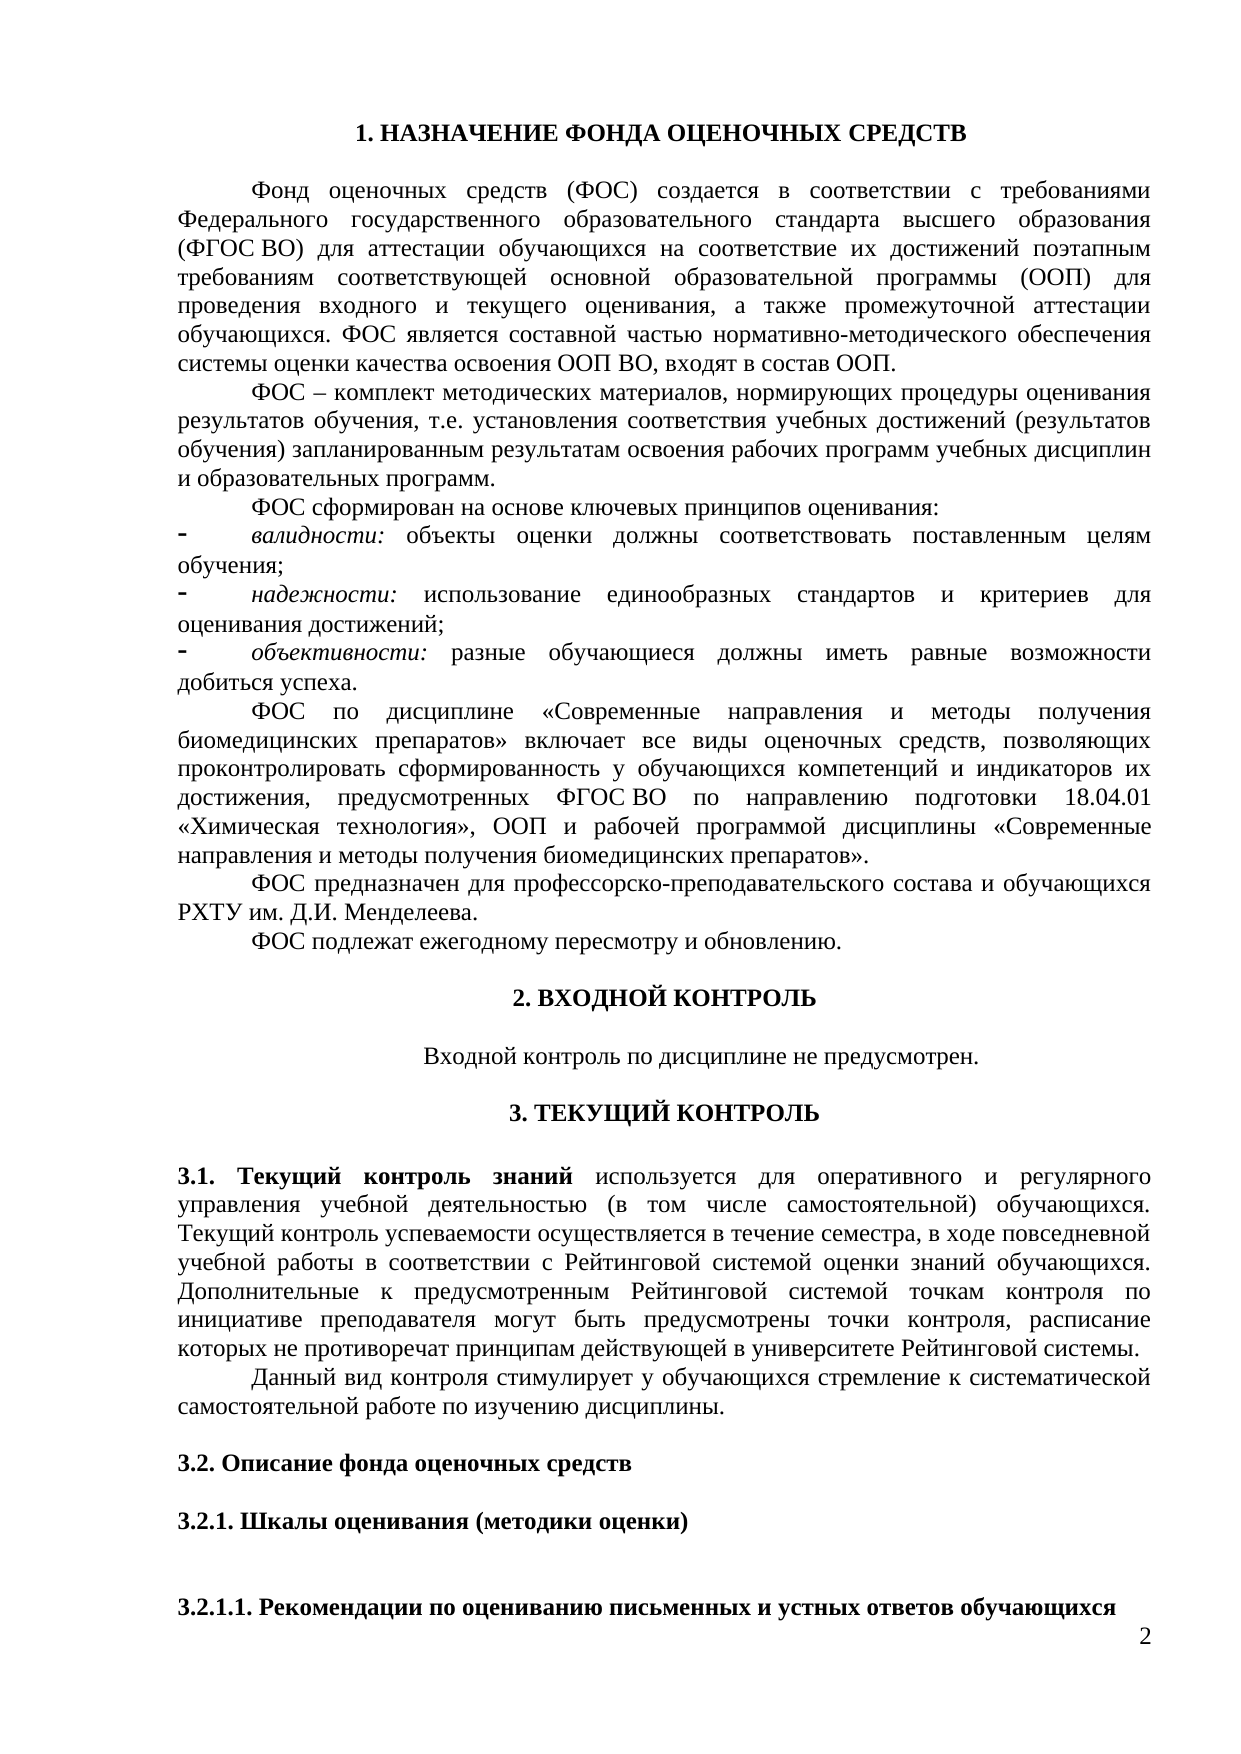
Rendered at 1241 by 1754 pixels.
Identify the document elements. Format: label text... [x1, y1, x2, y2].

list надежности: использование единообразных стандартов и критериев для оценивания достижений; [177, 579, 1152, 637]
list объективности: разные обучающиеся должны иметь равные возможности добиться успеха. [177, 637, 1152, 696]
text ФОС по дисциплине «Современные направления и методы получения биомедицинских препаратов» включает все виды оценочных средств, позволяющих проконтролировать сформированность у обучающихся компетенций и индикаторов их достижения, предусмотренных ФГОС ВО по направлению подготовки 18.04.01 «Химическая технология», ООП и рабочей программой дисциплины «Современные направления и методы получения биомедицинских препаратов». [177, 696, 1152, 868]
text 3.2.1. Шкалы оценивания (методики оценки) [177, 1506, 1152, 1534]
list 3.1. Текущий контроль знаний используется для оперативного и регулярного управления учебной деятельностью (в том числе самостоятельной) обучающихся. Текущий контроль успеваемости осуществляется в течение семестра, в ходе повседневной учебной работы в соответствии с Рейтинговой системой оценки знаний обучающихся. Дополнительные к предусмотренным Рейтинговой системой точкам контроля по инициативе преподавателя могут быть предусмотрены точки контроля, расписание которых не противоречат принципам действующей в университете Рейтинговой системы. [177, 1161, 1152, 1362]
list валидности: объекты оценки должны соответствовать поставленным целям обучения; [177, 521, 1152, 579]
text 3.2.1.1. Рекомендации по оцениванию письменных и устных ответов обучающихся [177, 1592, 1152, 1621]
text ФОС подлежат ежегодному пересмотру и обновлению. [177, 926, 1152, 955]
text Данный вид контроля стимулирует у обучающихся стремление к систематической самостоятельной работе по изучению дисциплины. [177, 1362, 1152, 1419]
text ФОС – комплект методических материалов, нормирующих процедуры оценивания результатов обучения, т.е. установления соответствия учебных достижений (результатов обучения) запланированным результатам освоения рабочих программ учебных дисциплин и образовательных программ. [177, 377, 1152, 492]
text ФОС сформирован на основе ключевых принципов оценивания: [177, 492, 1152, 521]
text Входной контроль по дисциплине не предусмотрен. [177, 1041, 1152, 1070]
text Фонд оценочных средств (ФОС) создается в соответствии с требованиями Федерального государственного образовательного стандарта высшего образования (ФГОС ВО) для аттестации обучающихся на соответствие их достижений поэтапным требованиям соответствующей основной образовательной программы (ООП) для проведения входного и текущего оценивания, а также промежуточной аттестации обучающихся. ФОС является составной частью нормативно-методического обеспечения системы оценки качества освоения ООП ВО, входят в состав ООП. [177, 176, 1152, 377]
subtitle 3. ТЕКУЩИЙ КОНТРОЛЬ [177, 1098, 1152, 1127]
list 2. ВХОДНОЙ КОНТРОЛЬ [177, 983, 1152, 1012]
subtitle 3.2. Описание фонда оценочных средств [177, 1448, 1152, 1477]
subtitle 1. НАЗНАЧЕНИЕ ФОНДА ОЦЕНОЧНЫХ СРЕДСТВ [177, 118, 1144, 147]
text ФОС предназначен для профессорско-преподавательского состава и обучающихся РХТУ им. Д.И. Менделеева. [177, 868, 1152, 926]
